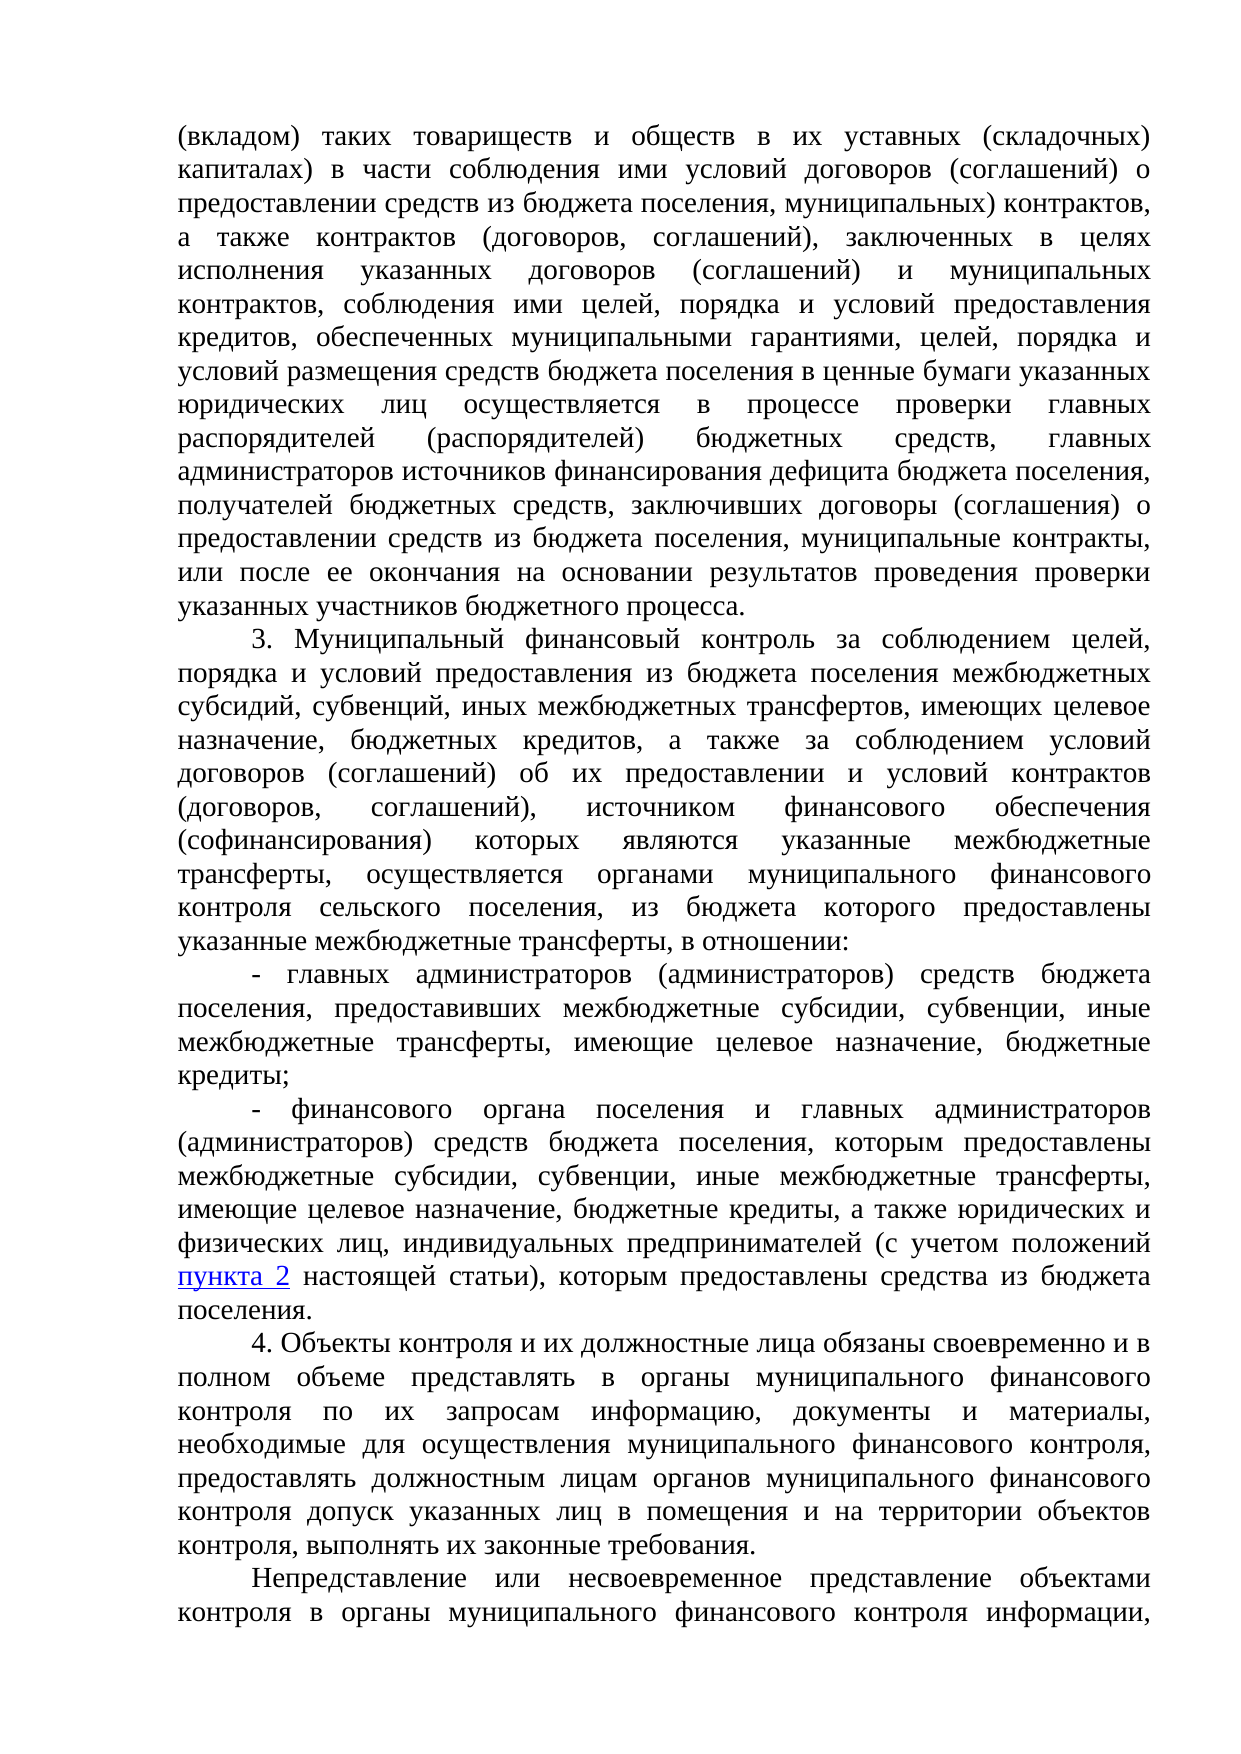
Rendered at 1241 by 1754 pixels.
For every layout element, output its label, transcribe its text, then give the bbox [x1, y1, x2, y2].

text 3. Муниципальный финансовый контроль за соблюдением целей, порядка и условий предоставления из бюджета поселения межбюджетных субсидий, субвенций, иных межбюджетных трансфертов, имеющих целевое назначение, бюджетных кредитов, а также за соблюдением условий договоров (соглашений) об их предоставлении и условий контрактов (договоров, соглашений), источником финансового обеспечения (софинансирования) которых являются указанные межбюджетные трансферты, осуществляется органами муниципального финансового контроля сельского поселения, из бюджета которого предоставлены указанные межбюджетные трансферты, в отношении: [177, 621, 1152, 957]
text - главных администраторов (администраторов) средств бюджета поселения, предоставивших межбюджетные субсидии, субвенции, иные межбюджетные трансферты, имеющие целевое назначение, бюджетные кредиты; [177, 957, 1152, 1091]
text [177, 1560, 1152, 1627]
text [177, 118, 1152, 621]
text 4. Объекты контроля и их должностные лица обязаны своевременно и в полном объеме представлять в органы муниципального финансового контроля по их запросам информацию, документы и материалы, необходимые для осуществления муниципального финансового контроля, предоставлять должностным лицам органов муниципального финансового контроля допуск указанных лиц в помещения и на территории объектов контроля, выполнять их законные требования. [177, 1326, 1152, 1560]
text - финансового органа поселения и главных администраторов (администраторов) средств бюджета поселения, которым предоставлены межбюджетные субсидии, субвенции, иные межбюджетные трансферты, имеющие целевое назначение, бюджетные кредиты, а также юридических и физических лиц, индивидуальных предпринимателей (с учетом положений пункта 2 настоящей статьи), которым предоставлены средства из бюджета поселения. [177, 1091, 1152, 1326]
